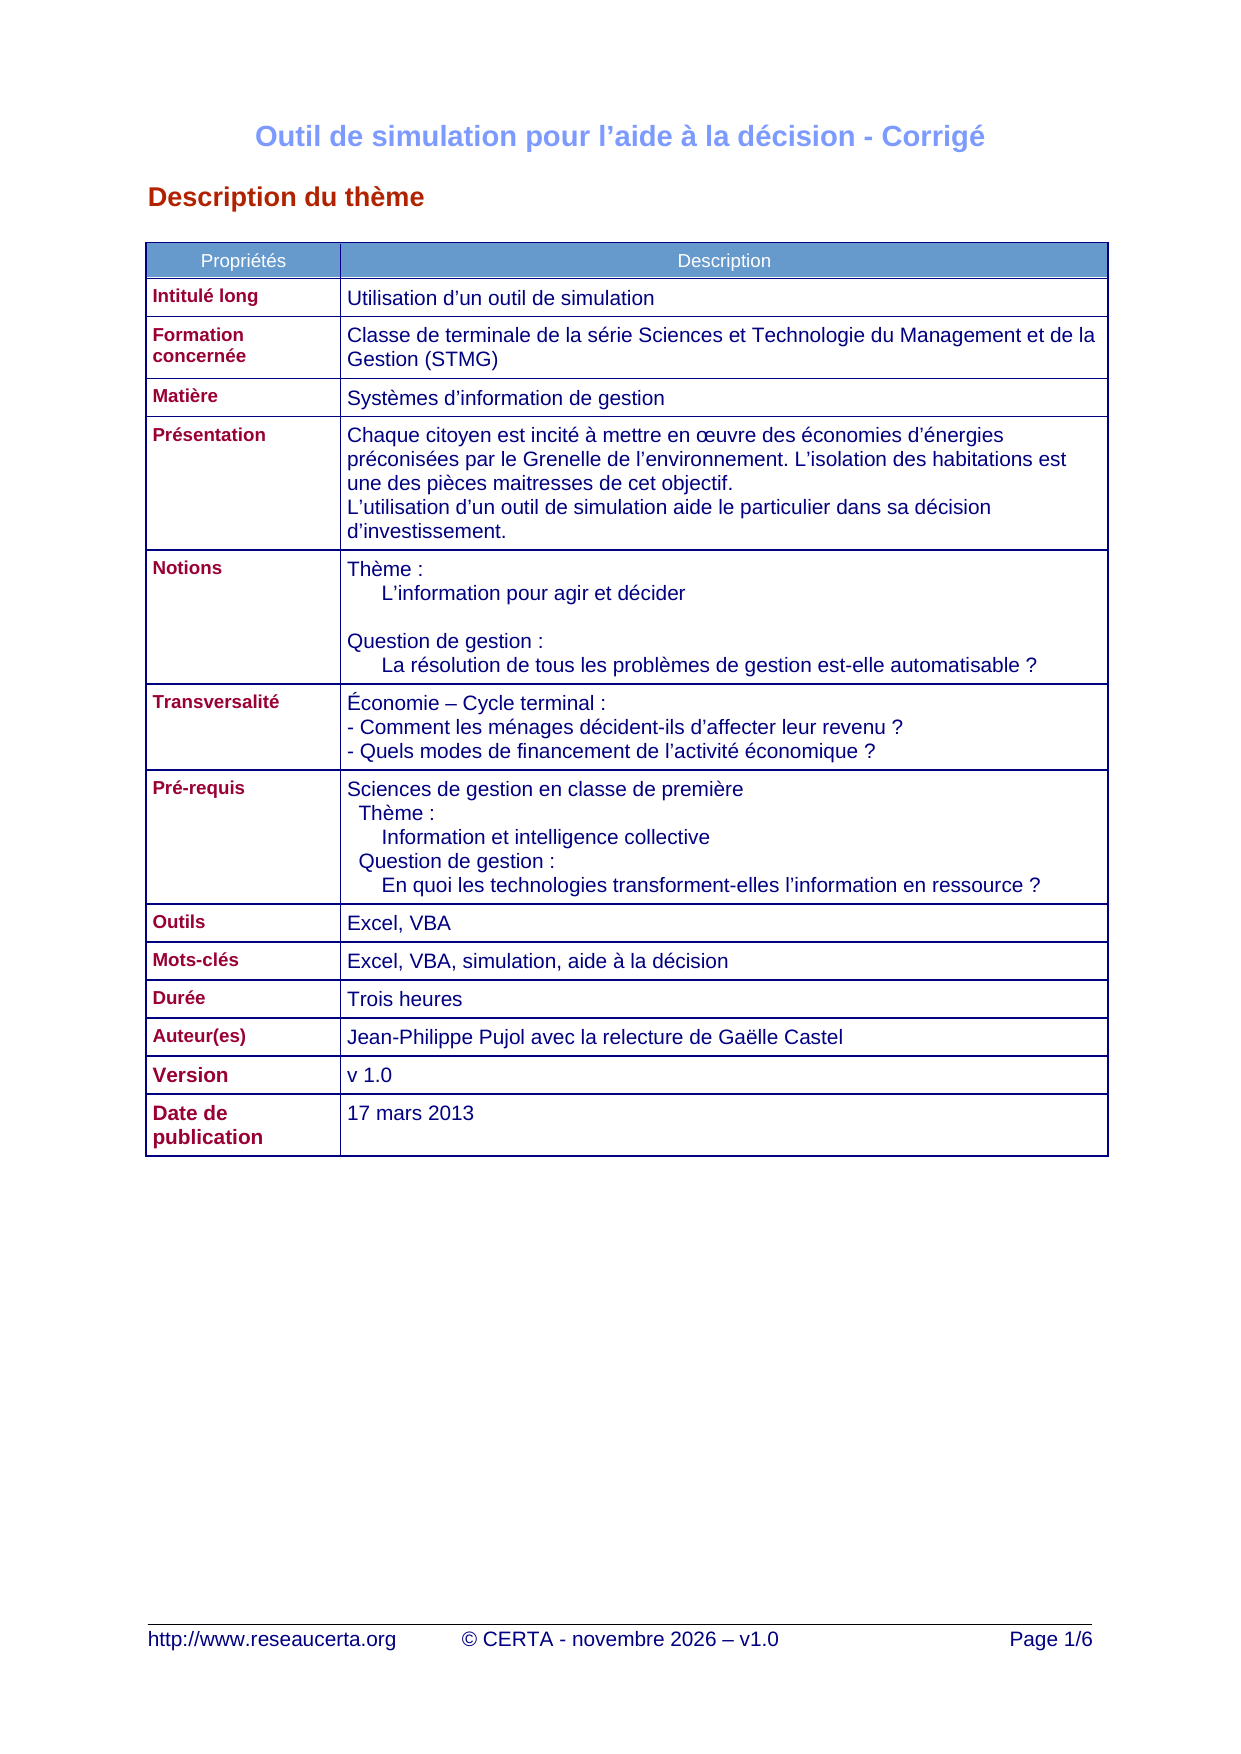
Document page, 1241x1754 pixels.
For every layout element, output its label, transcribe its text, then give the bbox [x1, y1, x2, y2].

table_cell Auteur(es) [147, 1019, 340, 1055]
table_cell 17 mars 2013 [341, 1095, 1107, 1155]
table_cell Excel, VBA, simulation, aide à la décision [341, 943, 1107, 979]
table_header Propriétés [147, 243, 340, 277]
subtitle Outil de simulation pour l’aide à la décision - Corrigé [148, 119, 1092, 152]
table_cell Utilisation d’un outil de simulation [341, 279, 1107, 316]
table_cell Durée [147, 981, 340, 1017]
table_cell Systèmes d’information de gestion [341, 379, 1107, 416]
table_cell Version [147, 1057, 340, 1093]
table_cell Présentation [147, 417, 340, 549]
subtitle Description du thème [148, 181, 1092, 213]
table_header Description [341, 243, 1107, 277]
table_cell Intitulé long [147, 279, 340, 316]
table_cell Formation concernée [147, 317, 340, 377]
table_cell Classe de terminale de la série Sciences et Technologie du Management et de la Gestion (STMG) [341, 317, 1107, 377]
table_cell Sciences de gestion en classe de première Thème : Information et intelligence collective Question de gestion : En quoi les technologies transforment-elles l’information en ressource ? [341, 771, 1107, 903]
table_cell Transversalité [147, 685, 340, 769]
table_cell Mots-clés [147, 943, 340, 979]
table_cell Excel, VBA [341, 905, 1107, 941]
table_cell Trois heures [341, 981, 1107, 1017]
table_cell Outils [147, 905, 340, 941]
table_cell v 1.0 [341, 1057, 1107, 1093]
table_cell Économie – Cycle terminal : - Comment les ménages décident-ils d’affecter leur revenu ? - Quels modes de financement de l’activité économique ? [341, 685, 1107, 769]
table_cell Pré-requis [147, 771, 340, 903]
table_cell Jean-Philippe Pujol avec la relecture de Gaëlle Castel [341, 1019, 1107, 1055]
table_cell Date de publication [147, 1095, 340, 1155]
table_cell Notions [147, 551, 340, 683]
table_cell Thème : L’information pour agir et décider Question de gestion : La résolution de tous les problèmes de gestion est-elle automatisable ? [341, 551, 1107, 683]
table_cell Matière [147, 379, 340, 416]
table_cell Chaque citoyen est incité à mettre en œuvre des économies d’énergies préconisées par le Grenelle de l’environnement. L’isolation des habitations est une des pièces maitresses de cet objectif. L’utilisation d’un outil de simulation aide le particulier dans sa décision d’investissement. [341, 417, 1107, 549]
